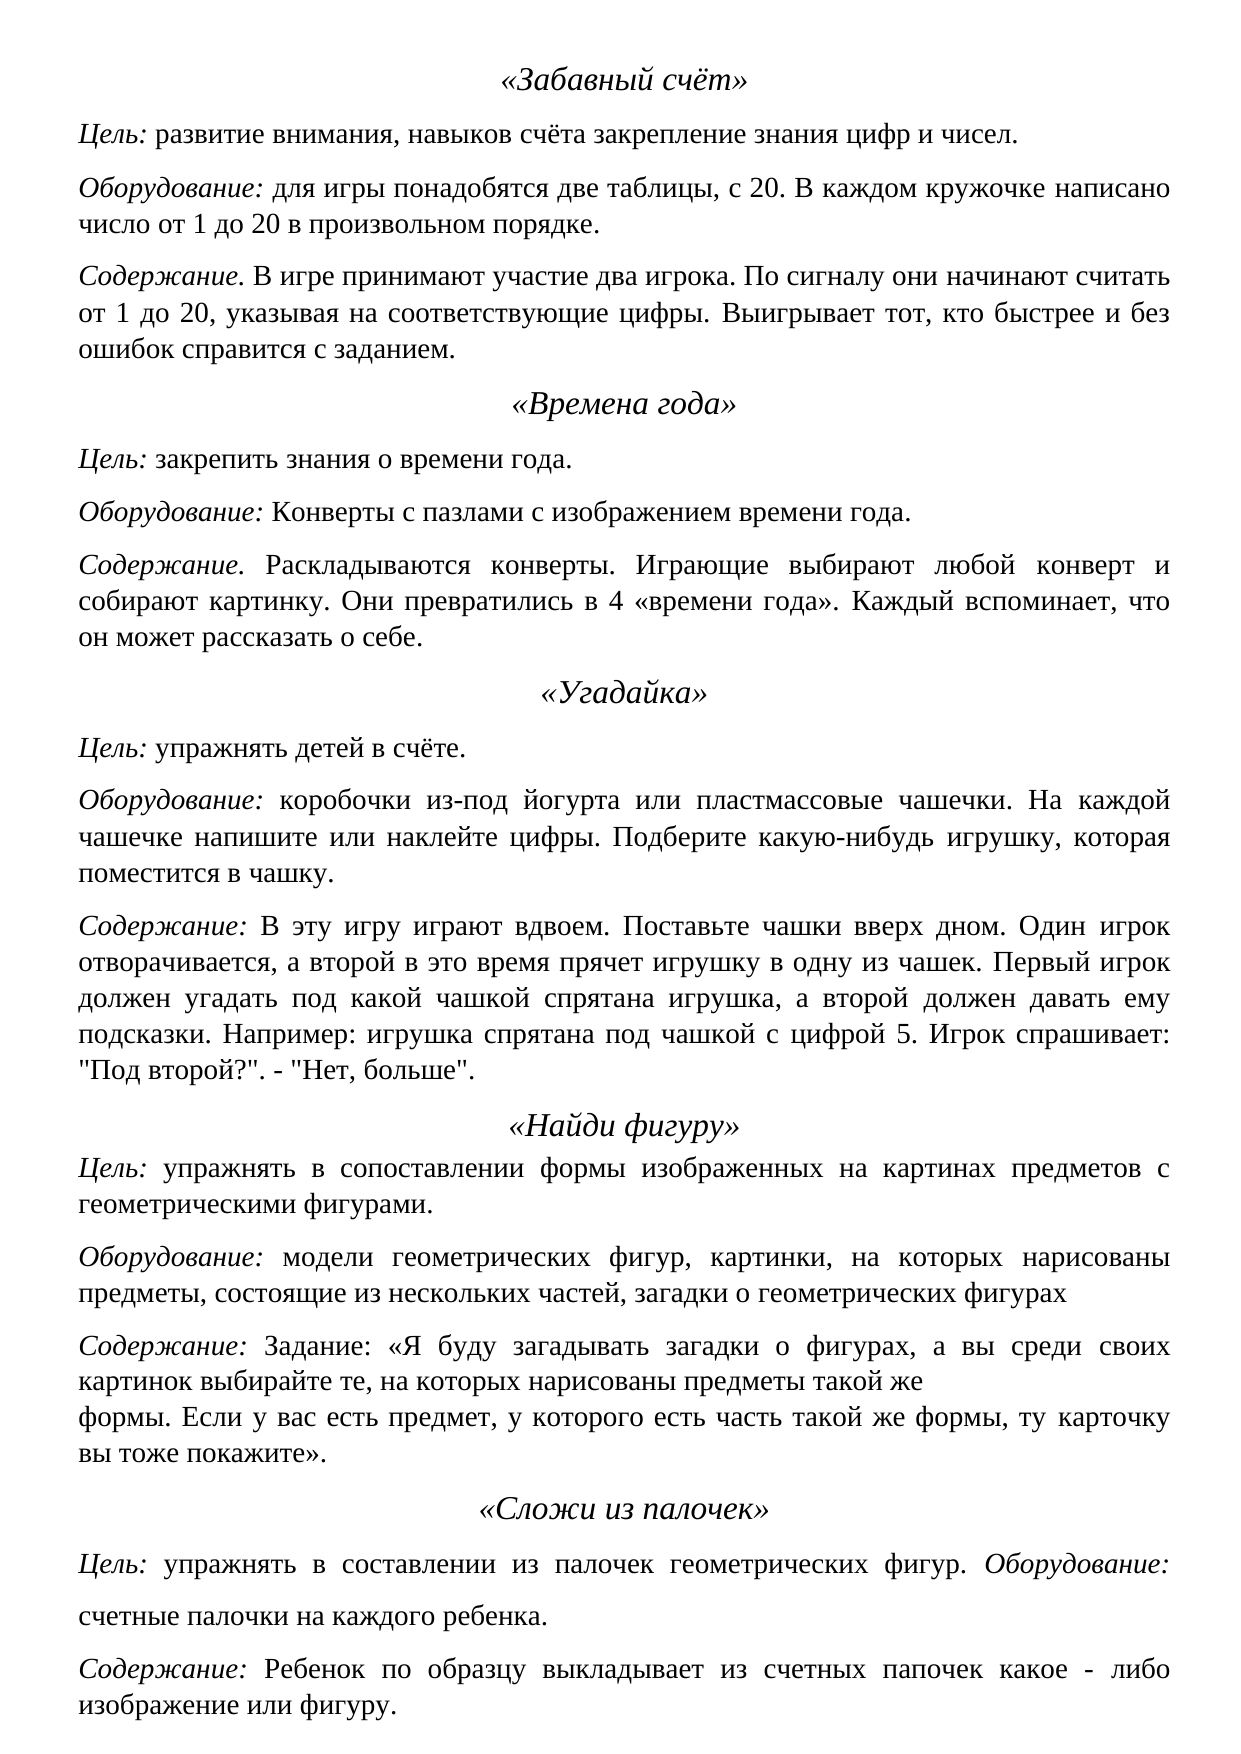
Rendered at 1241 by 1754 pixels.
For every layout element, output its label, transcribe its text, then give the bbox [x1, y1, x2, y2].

text Оборудование: модели геометрических фигур, картинки, на которых нарисованы предметы, состоящие из нескольких частей, загадки о геометрических фигурах [78, 1239, 1170, 1309]
text Содержание. В игре принимают участие два игрока. По сигналу они начинают считать от 1 до 20, указывая на соответствующие цифры. Выигрывает тот, кто быстрее и без ошибок справится с заданием. [78, 258, 1170, 364]
text Цель: закрепить знания о времени года. [78, 441, 1170, 475]
text «Сложи из палочек» [78, 1488, 1170, 1527]
text «Угадайка» [78, 672, 1170, 710]
text «Найди фигуру» [78, 1105, 1170, 1143]
text Содержание: В эту игру играют вдвоем. Поставьте чашки вверх дном. Один игрок отворачивается, а второй в это время прячет игрушку в одну из чашек. Первый игрок должен угадать под какой чашкой спрятана игрушка, а второй должен давать ему подсказки. Например: игрушка спрятана под чашкой с цифрой 5. Игрок спрашивает: "Под второй?". - "Нет, больше". [78, 908, 1170, 1086]
text формы. Если у вас есть предмет, у которого есть часть такой же формы, ту карточку вы тоже покажите». [78, 1399, 1170, 1469]
text Содержание: Задание: «Я буду загадывать загадки о фигурах, а вы среди своих картинок выбирайте те, на которых нарисованы предметы такой же [78, 1328, 1170, 1397]
text Цель: упражнять в составлении из палочек геометрических фигур. Оборудование: счетные палочки на каждого ребенка. [78, 1546, 1170, 1632]
text «Забавный счёт» [78, 59, 1170, 97]
text Цель: развитие внимания, навыков счёта закрепление знания цифр и чисел. [78, 117, 1170, 150]
text Содержание. Раскладываются конверты. Играющие выбирают любой конверт и собирают картинку. Они превратились в 4 «времени года». Каждый вспоминает, что он может рассказать о себе. [78, 547, 1170, 653]
text Оборудование: коробочки из-под йогурта или пластмассовые чашечки. На каждой чашечке напишите или наклейте цифры. Подберите какую-нибудь игрушку, которая поместится в чашку. [78, 782, 1170, 888]
text Оборудование: Конверты с пазлами с изображением времени года. [78, 494, 1170, 528]
text «Времена года» [78, 383, 1170, 422]
text Содержание: Ребенок по образцу выкладывает из счетных папочек какое - либо изображение или фигуру. [78, 1651, 1170, 1721]
text Цель: упражнять детей в счёте. [78, 730, 1170, 763]
text Оборудование: для игры понадобятся две таблицы, с 20. В каждом кружочке написано число от 1 до 20 в произвольном порядке. [78, 170, 1170, 239]
text Цель: упражнять в сопоставлении формы изображенных на картинах предметов с геометрическими фигурами. [78, 1150, 1170, 1220]
